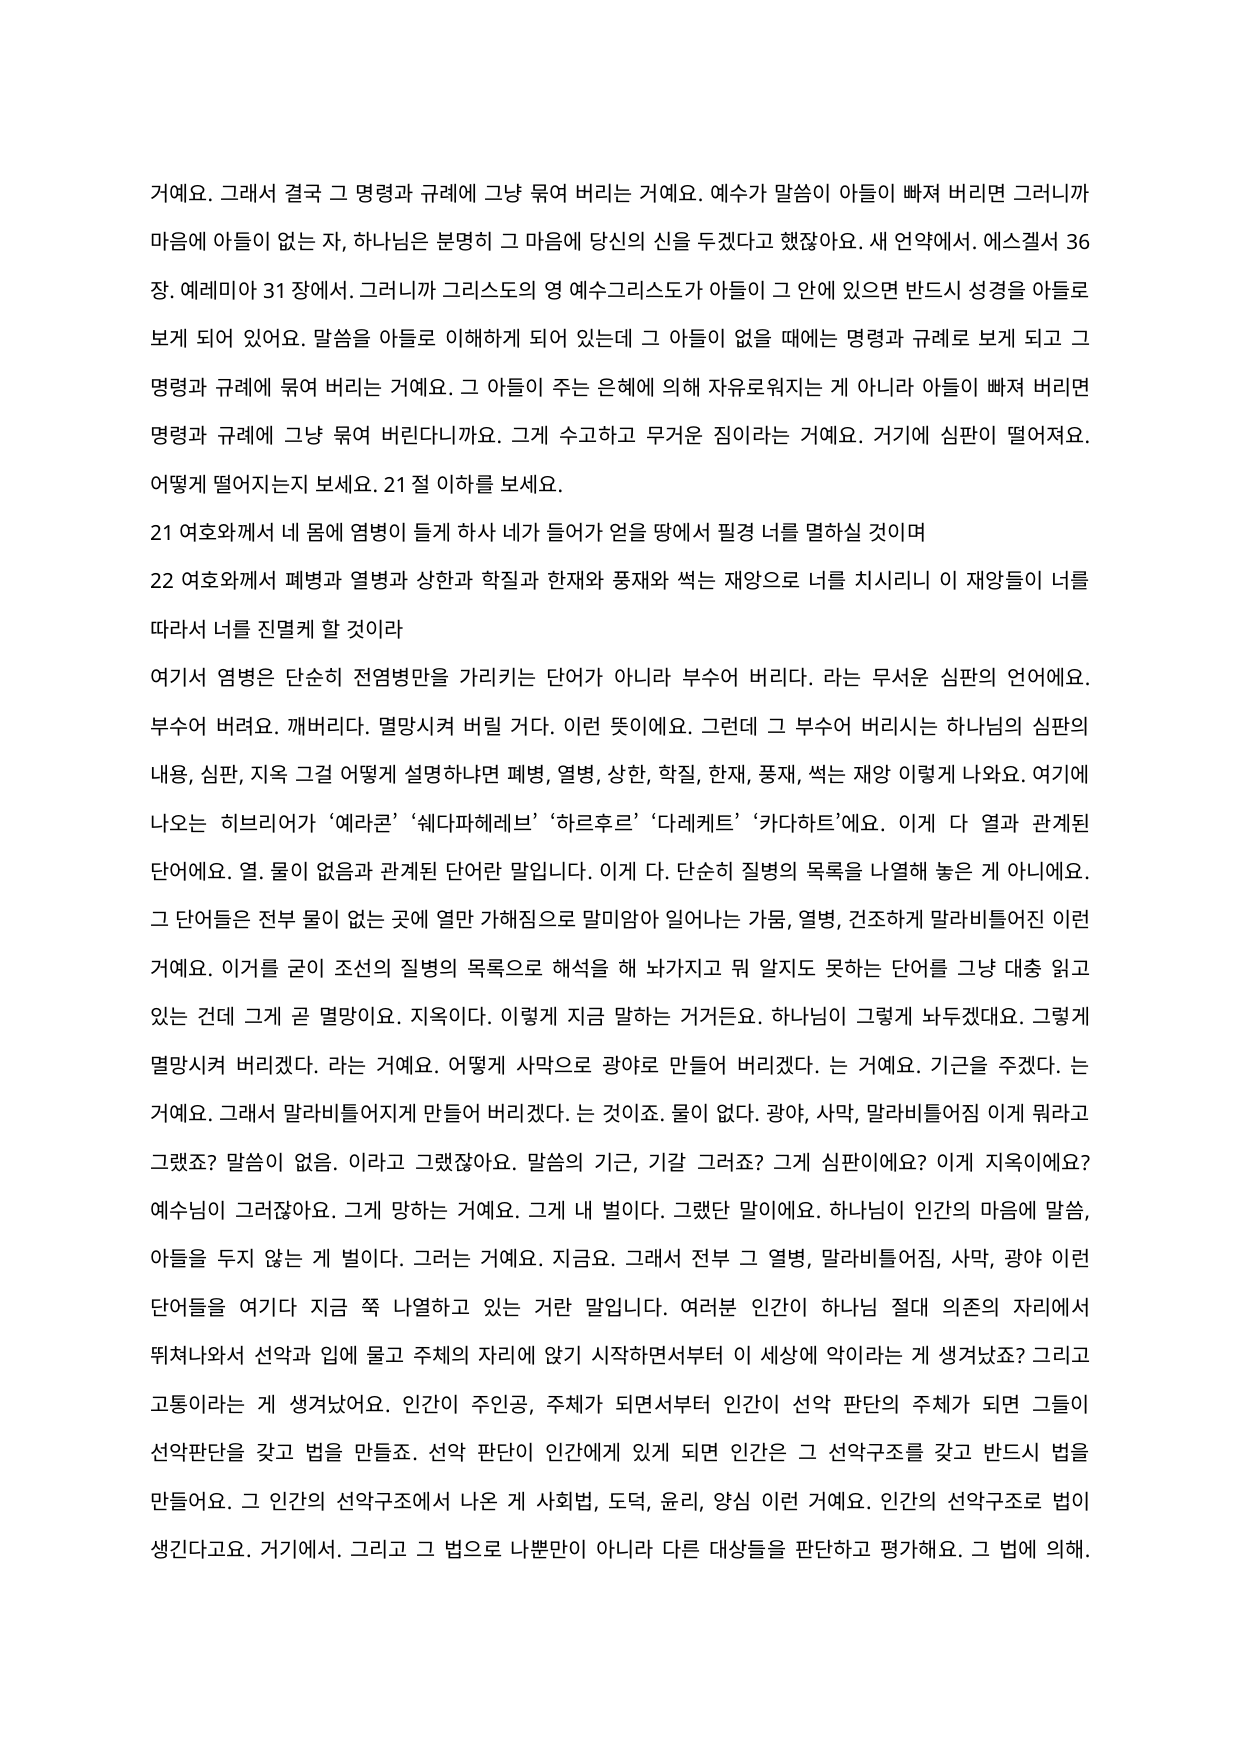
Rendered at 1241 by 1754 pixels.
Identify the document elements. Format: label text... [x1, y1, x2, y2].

text 21 여호와께서 네 몸에 염병이 들게 하사 네가 들어가 얻을 땅에서 필경 너를 멸하실 것이며 [150, 516, 1090, 547]
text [150, 177, 1090, 498]
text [150, 661, 1090, 1564]
text 22 여호와께서 폐병과 열병과 상한과 학질과 한재와 풍재와 썩는 재앙으로 너를 치시리니 이 재앙들이 너를 따라서 너를 진멸케 할 것이라 [150, 565, 1090, 643]
